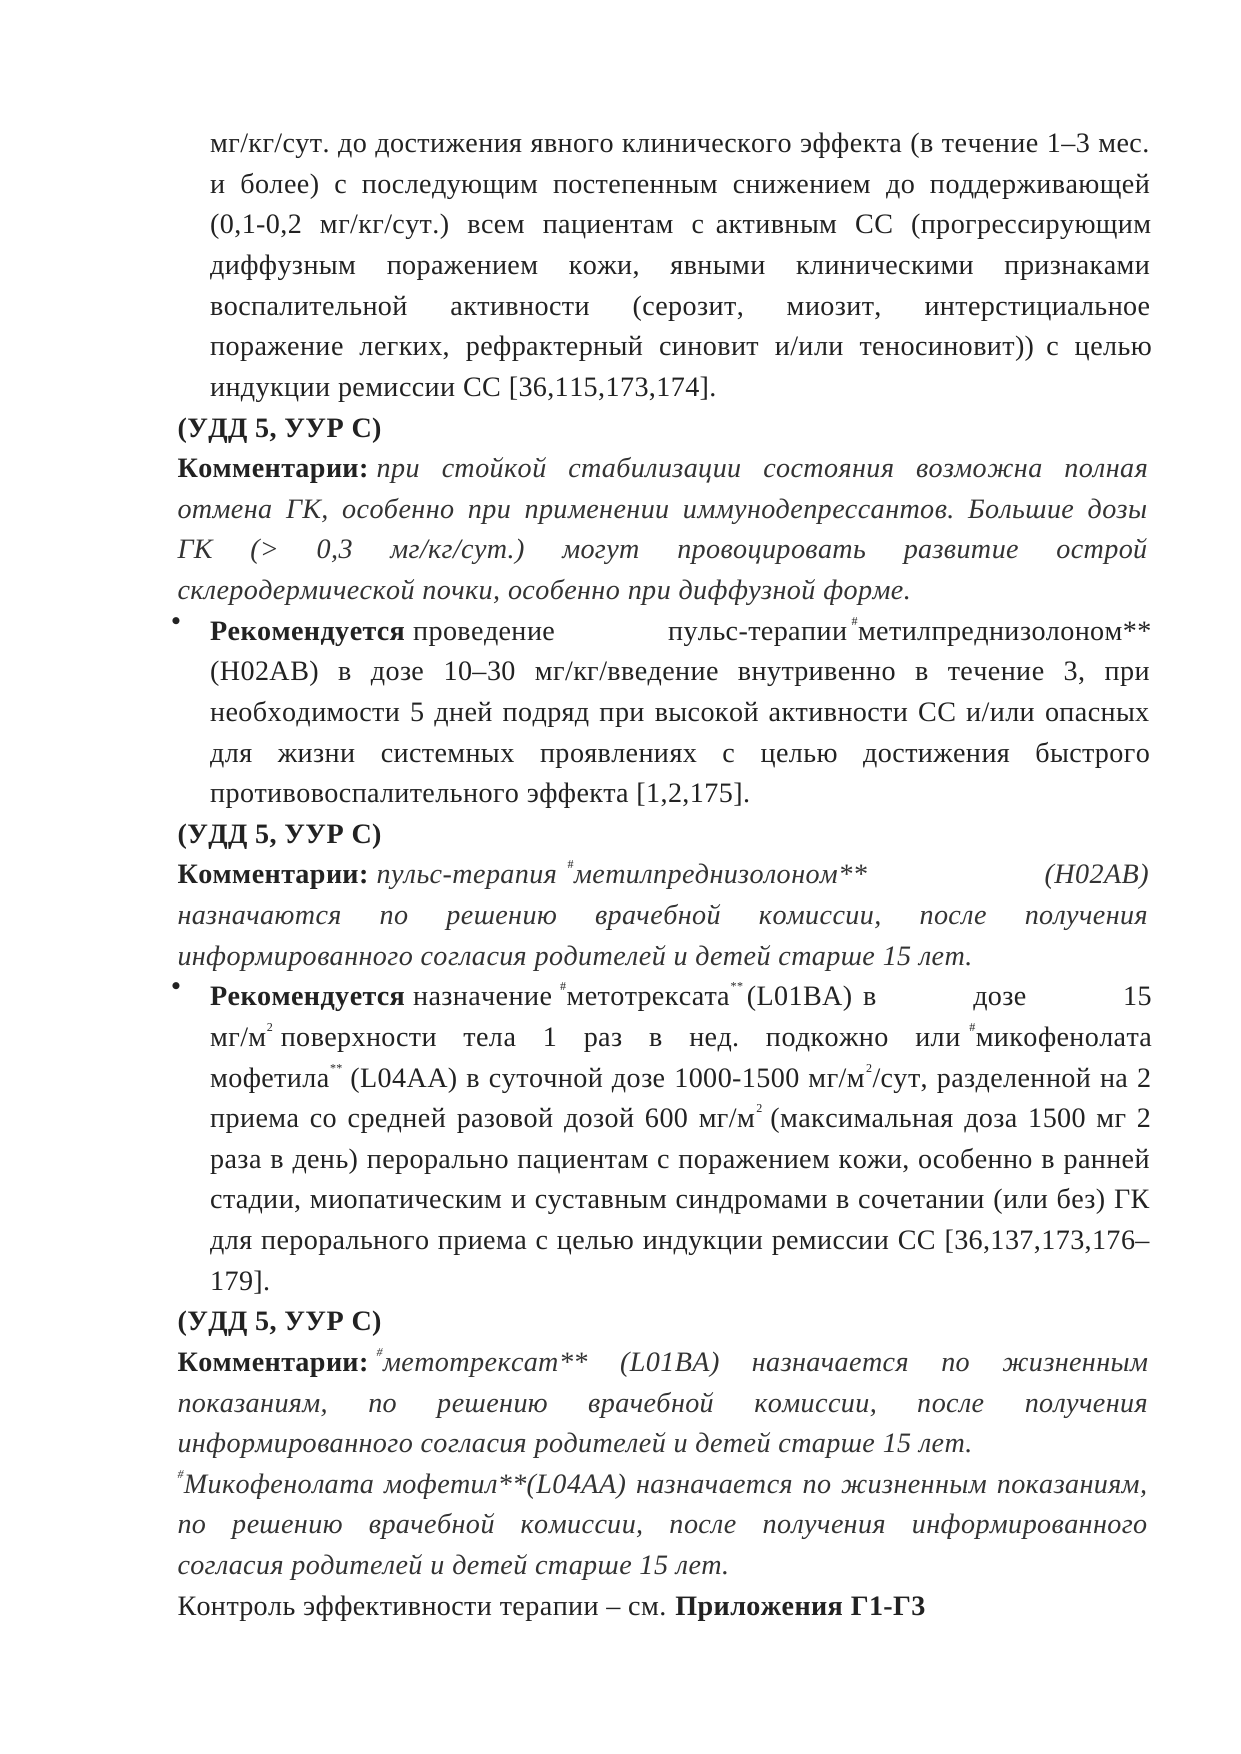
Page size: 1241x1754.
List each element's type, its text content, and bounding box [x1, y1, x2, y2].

text (УДД 5, УУР С) [177, 809, 1152, 849]
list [172, 118, 1152, 402]
text #Микофенолата мофетил**(L04AA) назначается по жизненным показаниям, по решению врачебной комиссии, после получения информированного согласия родителей и детей старше 15 лет. [177, 1459, 1152, 1581]
text (УДД 5, УУР С) [177, 402, 1152, 443]
list Рекомендуется проведение пульс-терапии #метилпреднизолоном** (H02AB) в дозе 10–30 мг/кг/введение внутривенно в течение 3, при необходимости 5 дней подряд при высокой активности СС и/или опасных для жизни системных проявлениях с целью достижения быстрого противовоспалительного эффекта [1,2,175]. [172, 606, 1152, 809]
text Контроль эффективности терапии – см. Приложения Г1-Г3 [177, 1581, 1152, 1621]
text (УДД 5, УУР С) [177, 1296, 1152, 1337]
list Рекомендуется назначение #метотрексата** (L01BA) в дозе 15 мг/м2 поверхности тела 1 раз в нед. подкожно или #микофенолата мофетила** (L04АA) в суточной дозе 1000-1500 мг/м2/сут, разделенной на 2 приема со средней разовой дозой 600 мг/м2 (максимальная доза 1500 мг 2 раза в день) перорально пациентам с поражением кожи, особенно в ранней стадии, миопатическим и суставным синдромами в сочетании (или без) ГК для перорального приема с целью индукции ремиссии СС [36,137,173,176–179]. [172, 971, 1152, 1296]
text Комментарии: при стойкой стабилизации состояния возможна полная отмена ГК, особенно при применении иммунодепрессантов. Большие дозы ГК (> 0,3 мг/кг/сут.) могут провоцировать развитие острой склеродермической почки, особенно при диффузной форме. [177, 443, 1152, 606]
text Комментарии: #метотрексат** (L01BA) назначается по жизненным показаниям, по решению врачебной комиссии, после получения информированного согласия родителей и детей старше 15 лет. [177, 1337, 1152, 1459]
text Комментарии: пульс-терапия #метилпреднизолоном** (H02AB) назначаются по решению врачебной комиссии, после получения информированного согласия родителей и детей старше 15 лет. [177, 849, 1152, 971]
